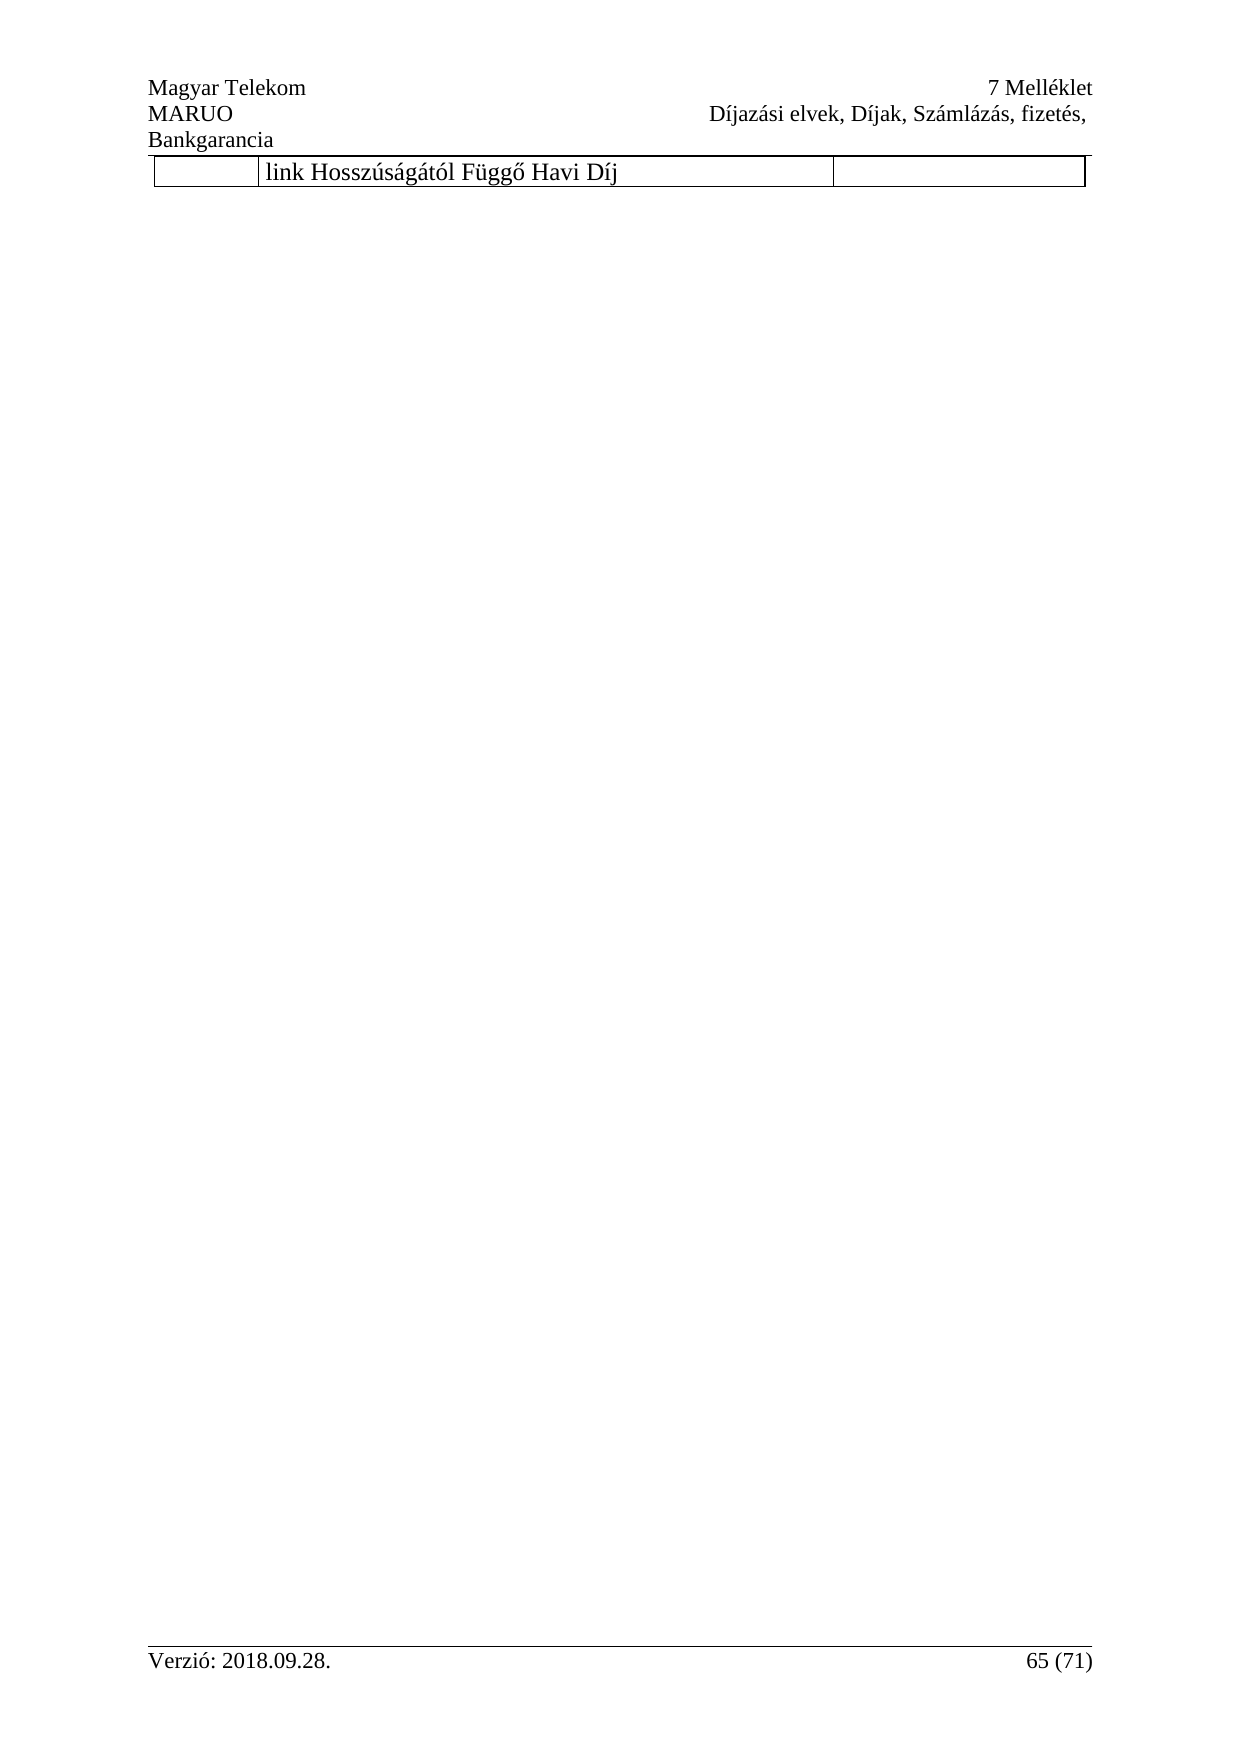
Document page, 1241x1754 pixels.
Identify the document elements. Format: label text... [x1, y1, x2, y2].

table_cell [834, 157, 1084, 186]
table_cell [259, 157, 833, 186]
table_cell 19.1.4.2 [155, 157, 258, 186]
